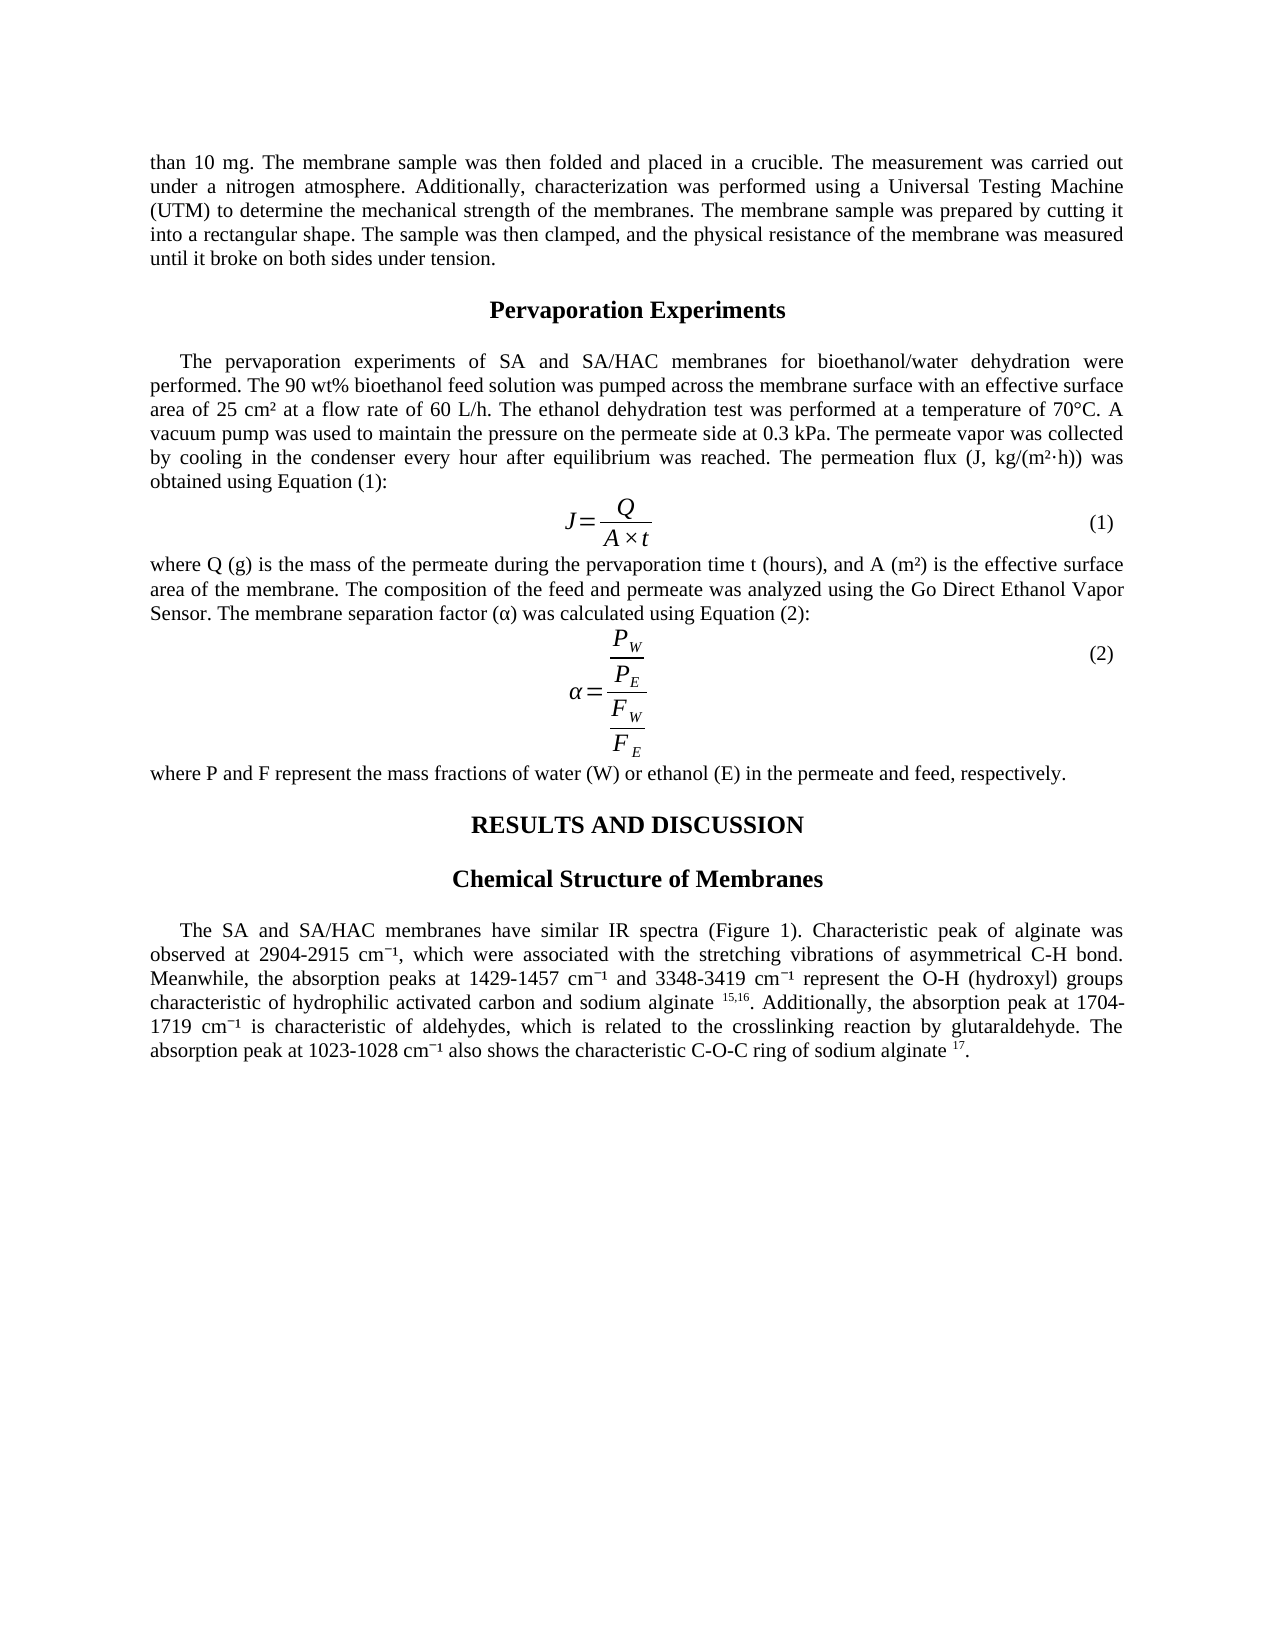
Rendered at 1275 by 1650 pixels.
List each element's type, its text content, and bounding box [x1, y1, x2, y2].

table_header [139, 494, 1078, 552]
table_header [139, 625, 1078, 761]
text where Q (g) is the mass of the permeate during the pervaporation time t (hours), and A (m²) is the effective surface area of the membrane. The composition of the feed and permeate was analyzed using the Go Direct Ethanol Vapor Sensor. The membrane separation factor (α) was calculated using Equation (2): [150, 552, 1125, 624]
subtitle Pervaporation Experiments [150, 295, 1125, 324]
text The SA and SA/HAC membranes have similar IR spectra (Figure 1). Characteristic peak of alginate was observed at 2904-2915 cm⁻¹, which were associated with the stretching vibrations of asymmetrical C-H bond. Meanwhile, the absorption peaks at 1429-1457 cm⁻¹ and 3348-3419 cm⁻¹ represent the O-H (hydroxyl) groups characteristic of hydrophilic activated carbon and sodium alginate 15,16. Additionally, the absorption peak at 1704-1719 cm⁻¹ is characteristic of aldehydes, which is related to the crosslinking reaction by glutaraldehyde. The absorption peak at 1023-1028 cm⁻¹ also shows the characteristic C-O-C ring of sodium alginate 17. [150, 918, 1125, 1062]
text The pervaporation experiments of SA and SA/HAC membranes for bioethanol/water dehydration were performed. The 90 wt% bioethanol feed solution was pumped across the membrane surface with an effective surface area of 25 cm² at a flow rate of 60 L/h. The ethanol dehydration test was performed at a temperature of 70°C. A vacuum pump was used to maintain the pressure on the permeate side at 0.3 kPa. The permeate vapor was collected by cooling in the condenser every hour after equilibrium was reached. The permeation flux (J, kg/(m²·h)) was obtained using Equation (1): [150, 349, 1125, 493]
subtitle RESULTS AND DISCUSSION [150, 810, 1125, 839]
table_header (1) [1078, 494, 1139, 552]
text where P and F represent the mass fractions of water (W) or ethanol (E) in the permeate and feed, respectively. [150, 761, 1125, 785]
table_header (2) [1078, 625, 1139, 761]
subtitle Chemical Structure of Membranes [150, 864, 1125, 893]
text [150, 150, 1125, 270]
